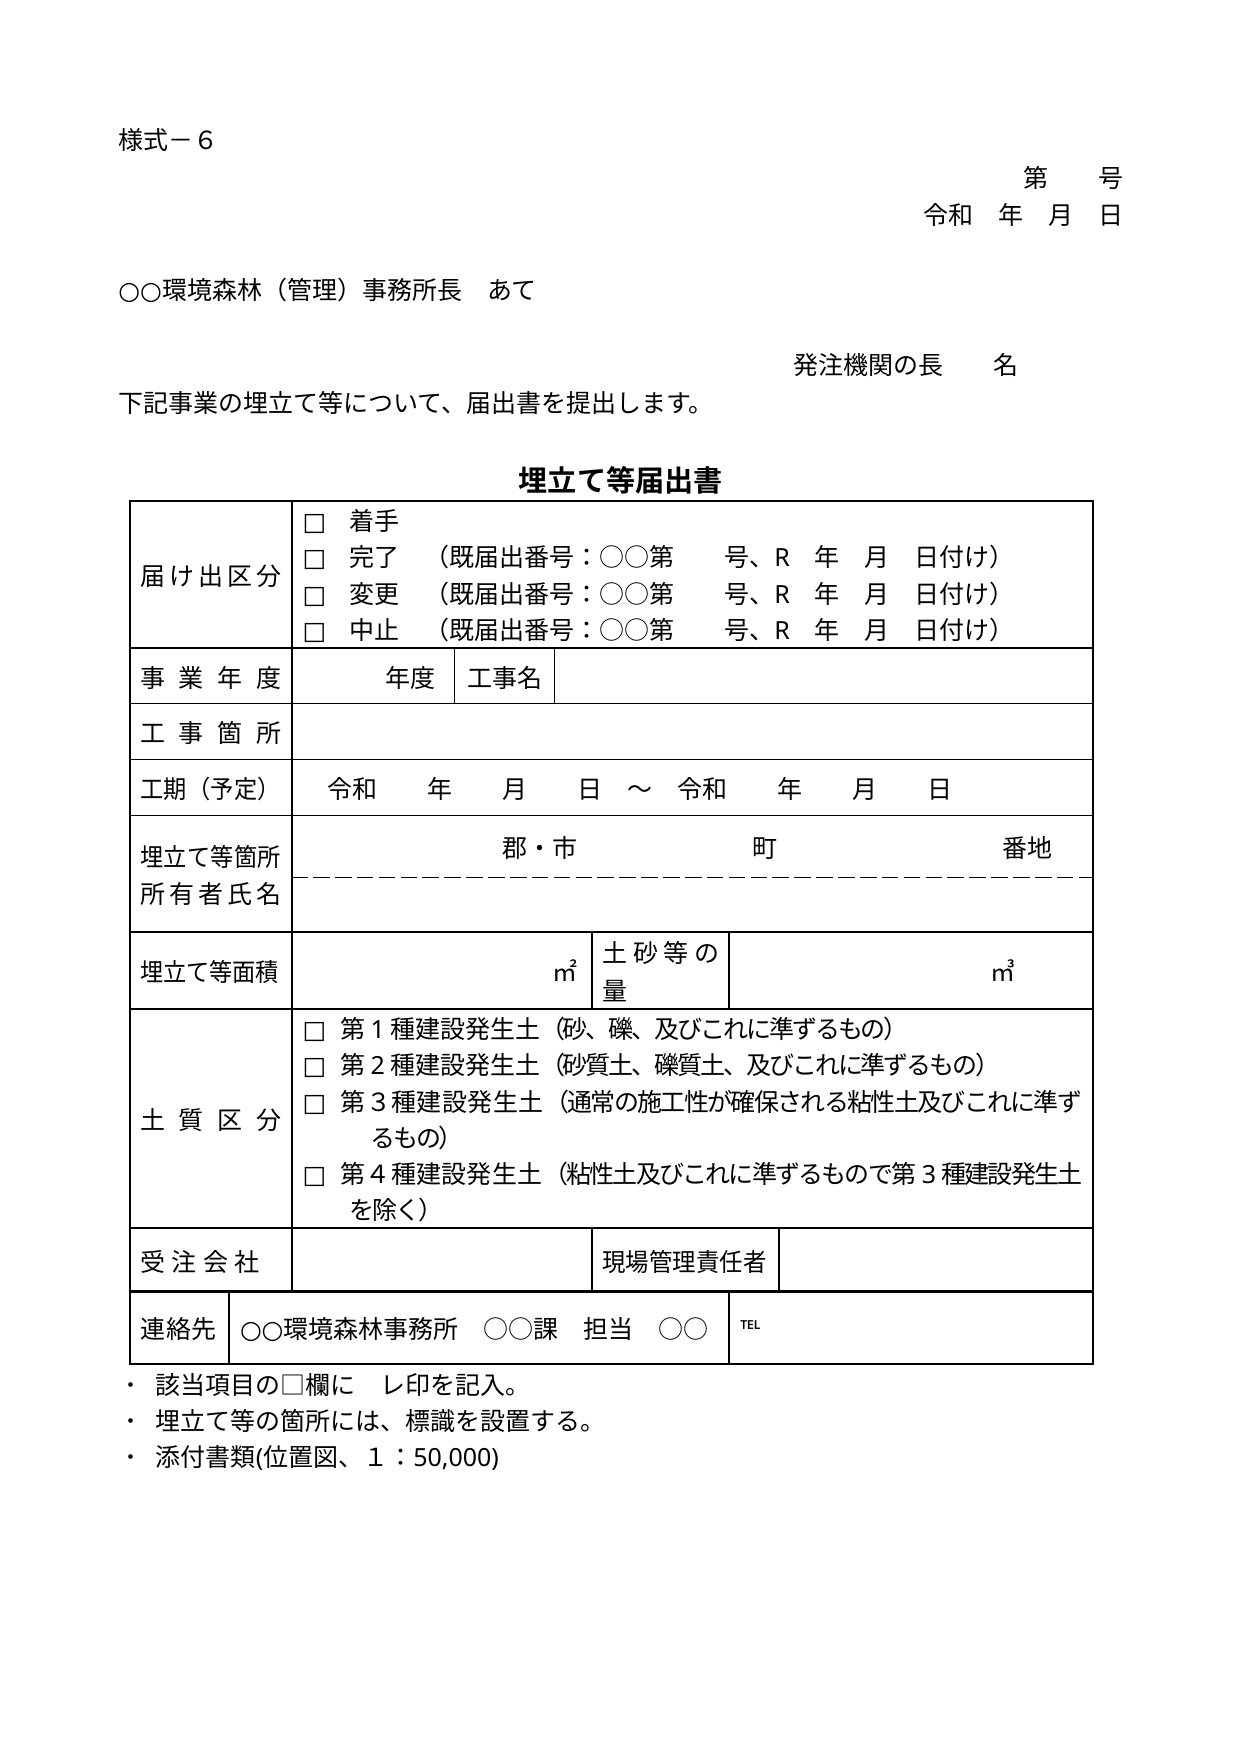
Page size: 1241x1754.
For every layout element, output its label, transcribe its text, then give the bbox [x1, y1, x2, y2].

table_cell 連絡先 [131, 1293, 228, 1363]
text 発注機関の長 名 [118, 345, 1123, 382]
table_cell 工期（予定） [131, 760, 291, 815]
table_cell ㎡ [293, 933, 591, 1007]
list 該当項目の□欄に レ印を記入。 [118, 1365, 1123, 1401]
table_cell ㎥ [730, 933, 1092, 1007]
table_cell 年度 [293, 649, 454, 703]
table_cell 土質区分 [131, 1010, 291, 1227]
list 添付書類(位置図、１：50,000) [118, 1438, 1123, 1474]
table_cell 土砂等の量 [593, 933, 728, 1007]
table_cell [293, 704, 1092, 759]
table_cell [555, 649, 1092, 703]
table_header 着手 完了 （既届出番号：○○第 号、R 年 月 日付け） 変更 （既届出番号：○○第 号、R 年 月 日付け） 中止 （既届出番号：○○第 号、R 年 月 日付け） [293, 502, 1092, 647]
table_cell 第1種建設発生土（砂、礫、及びこれに準ずるもの） 第2種建設発生土（砂質土、礫質土、及びこれに準ずるもの） 第３種建設発生土（通常の施工性が確保される粘性土及びこれに準ずるもの） 第４種建設発生土（粘性土及びこれに準ずるもので第3種建設発生土を除く） [293, 1010, 1092, 1227]
table_cell ℡ [730, 1293, 1092, 1363]
table_cell 現場管理責任者 [593, 1229, 778, 1290]
text 第 号 [118, 157, 1123, 195]
text 様式－６ [118, 120, 1123, 157]
text 下記事業の埋立て等について、届出書を提出します。 [118, 382, 1123, 420]
table_cell 受注会社 [131, 1229, 291, 1290]
text 令和 年 月 日 [118, 195, 1123, 232]
table_cell 工事名 [455, 649, 554, 703]
table_cell [293, 877, 1092, 931]
table_cell 令和 年 月 日 ～ 令和 年 月 日 [293, 760, 1092, 815]
table_cell 事業年度 [131, 649, 291, 703]
table_cell [780, 1229, 1092, 1290]
table_cell ○○環境森林事務所 ○○課 担当 ○○ [230, 1293, 728, 1363]
text ○○環境森林（管理）事務所長 あて [118, 270, 1123, 307]
table_cell [293, 1229, 591, 1290]
table_header 届け出区分 [131, 502, 291, 647]
subtitle 埋立て等届出書 [118, 457, 1123, 499]
list 埋立て等の箇所には、標識を設置する。 [118, 1401, 1123, 1438]
table_cell 工事箇所 [131, 704, 291, 759]
table_cell 埋立て等面積 [131, 933, 291, 1007]
table_cell 埋立て等箇所 所有者氏名 [131, 816, 291, 931]
table_cell 郡・市 町 番地 [293, 816, 1092, 877]
